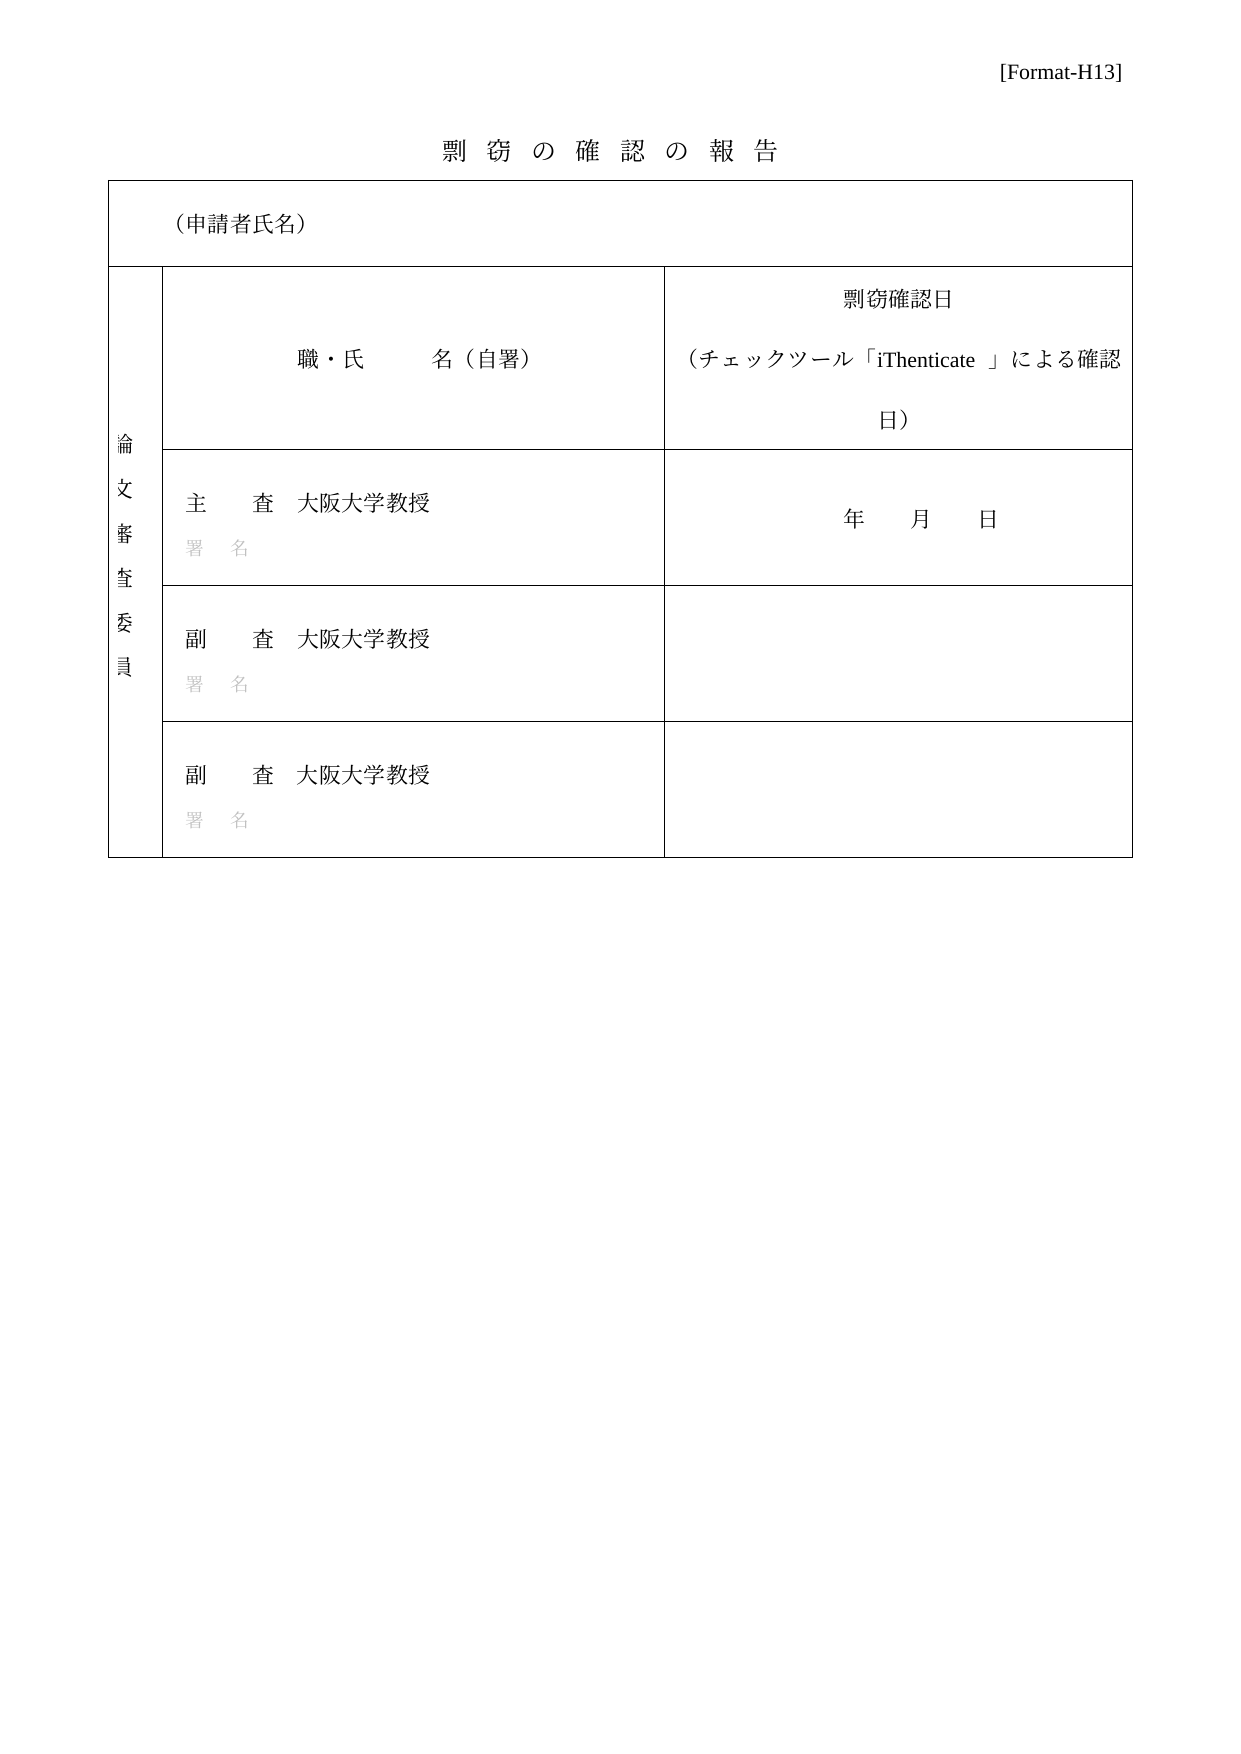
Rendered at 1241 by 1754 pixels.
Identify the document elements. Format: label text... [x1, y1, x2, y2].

table_cell 職・氏 名（自署） [163, 267, 664, 449]
table_cell 主 査 大阪大学教授 署 名 [163, 450, 664, 585]
table_cell 副 査 大阪大学教授 署 名 [163, 586, 664, 721]
table_cell 年 月 日 [665, 450, 1132, 585]
text 剽窃の確認の報告 [118, 119, 1122, 180]
table_header （申請者氏名） [109, 181, 1132, 266]
table_cell 剽窃確認日 （チェックツール「iThenticate」による確認日） [665, 267, 1132, 449]
table_cell [665, 586, 1132, 721]
table_cell 副 査 大阪大学教授 署 名 [163, 722, 664, 857]
table_cell [665, 722, 1132, 857]
table_cell 論文審査委員 [109, 267, 162, 857]
